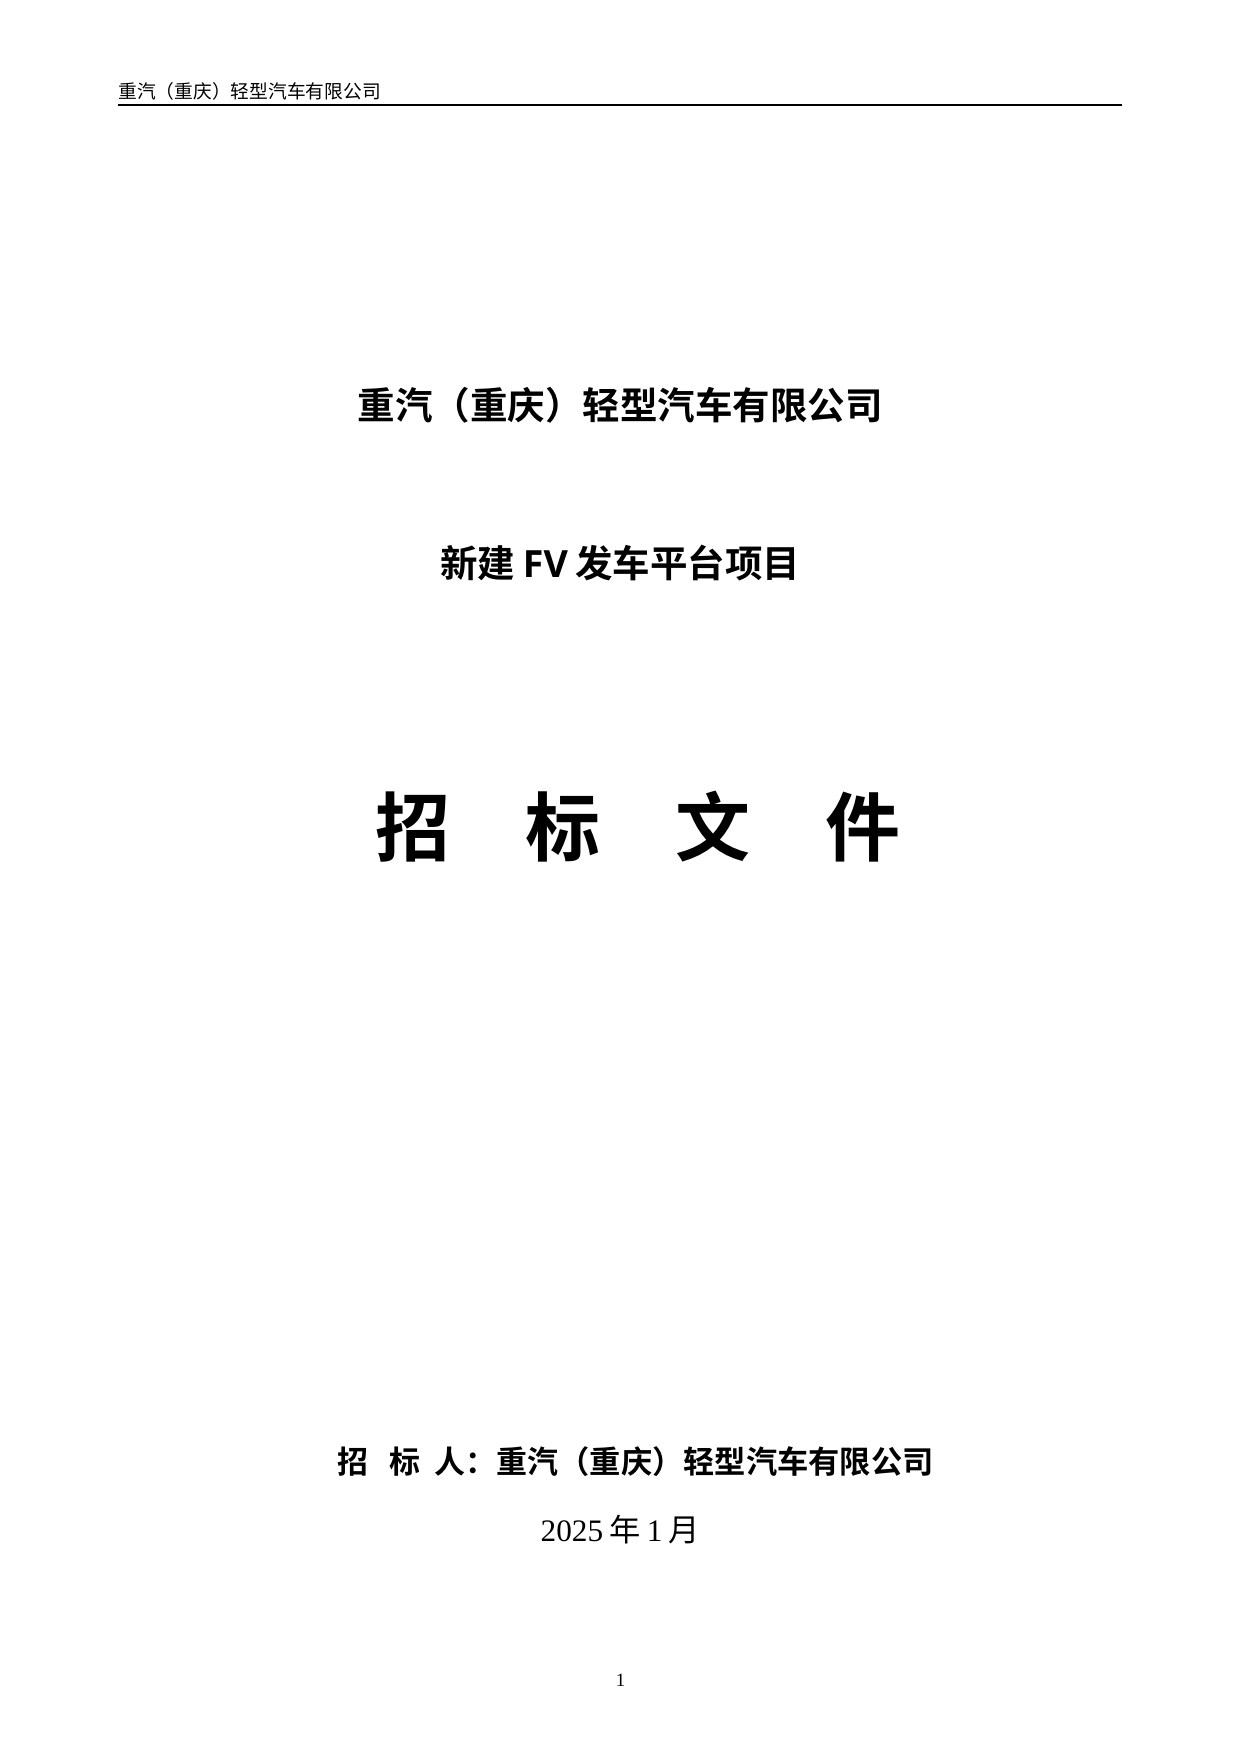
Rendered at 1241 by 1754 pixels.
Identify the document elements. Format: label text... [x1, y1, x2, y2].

text 重汽（重庆）轻型汽车有限公司 [118, 376, 1122, 430]
text 招 标 文 件 [118, 768, 1122, 877]
text 新建FV发车平台项目 [118, 533, 1122, 588]
text 2025年1月 [118, 1506, 1122, 1551]
text 招 标 人：重汽（重庆）轻型汽车有限公司 [118, 1438, 1122, 1483]
